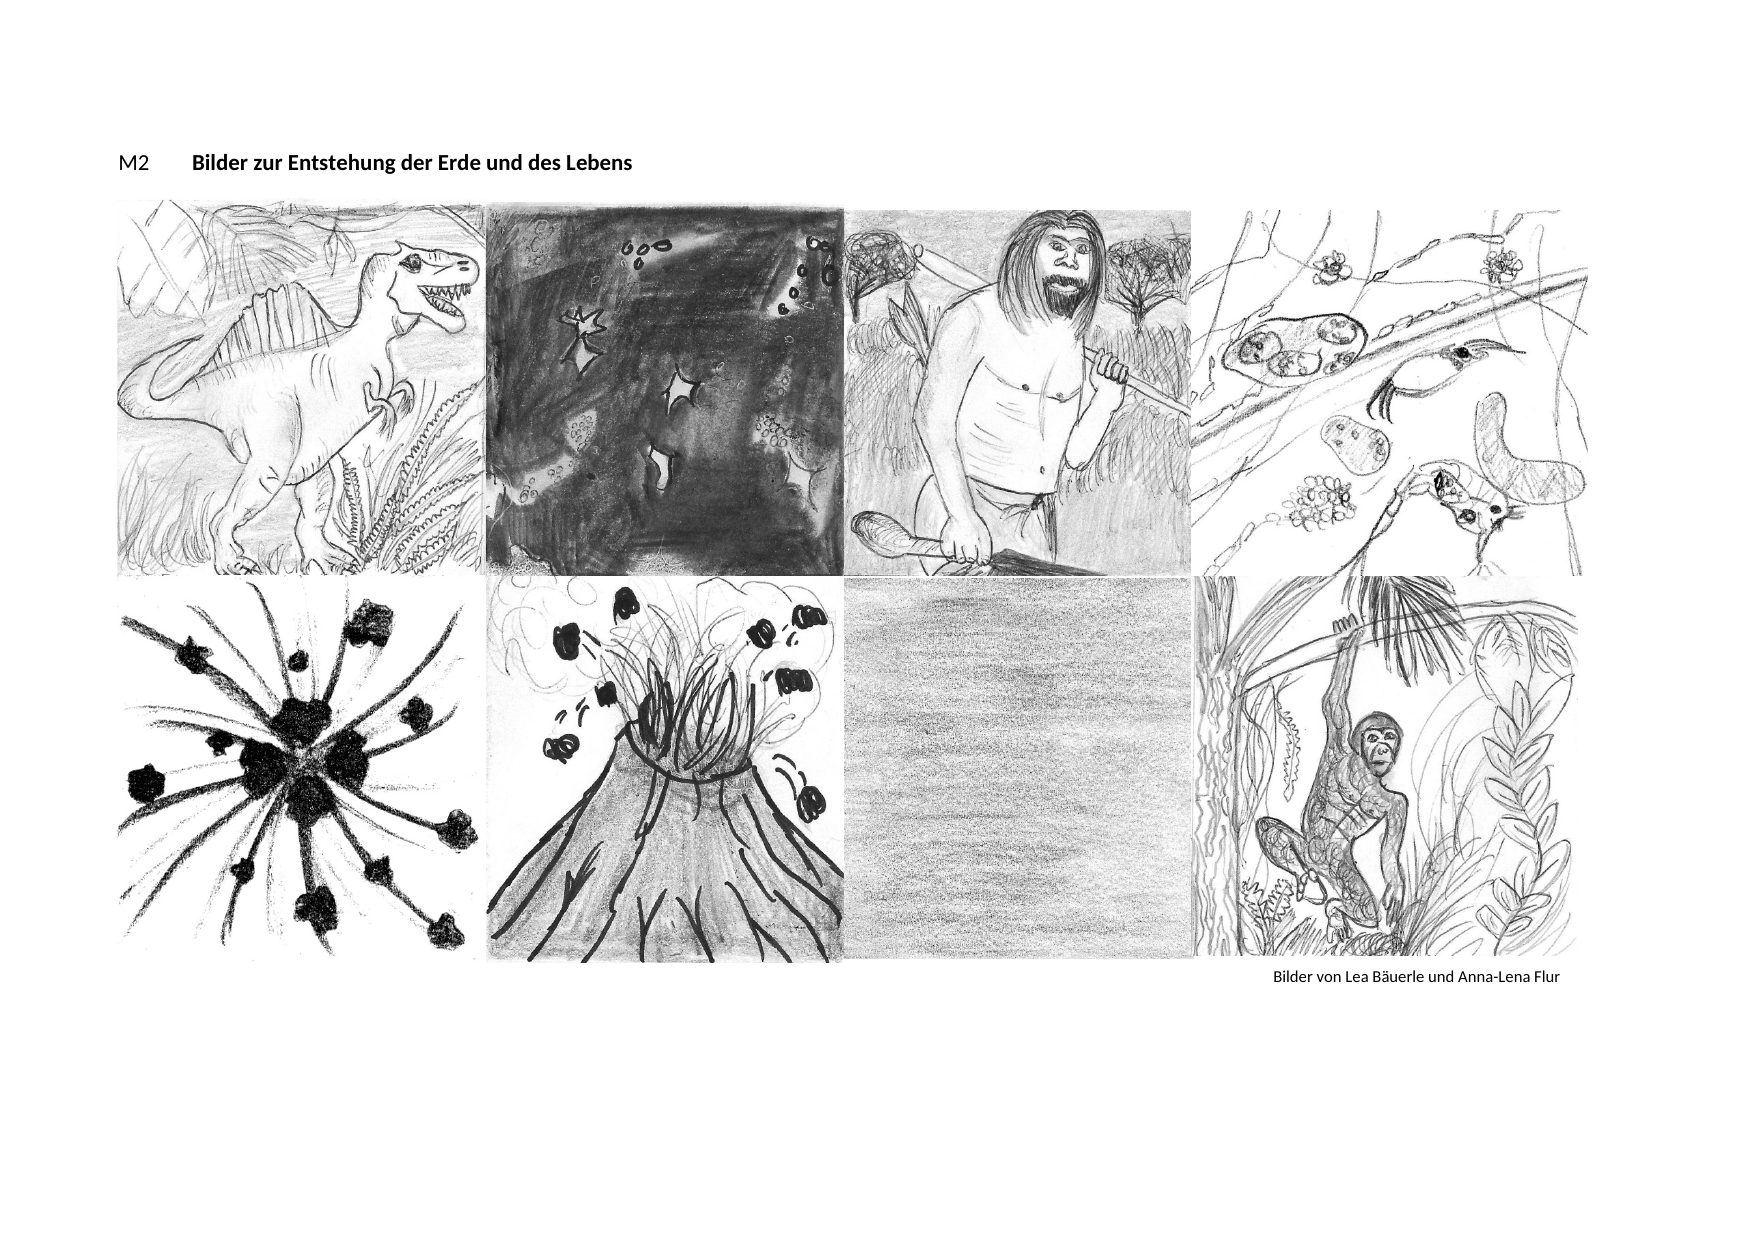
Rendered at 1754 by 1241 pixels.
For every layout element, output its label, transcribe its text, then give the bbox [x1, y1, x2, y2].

text M2 Bilder zur Entstehung der Erde und des Lebens [118, 148, 1606, 176]
picture [117, 198, 1588, 963]
